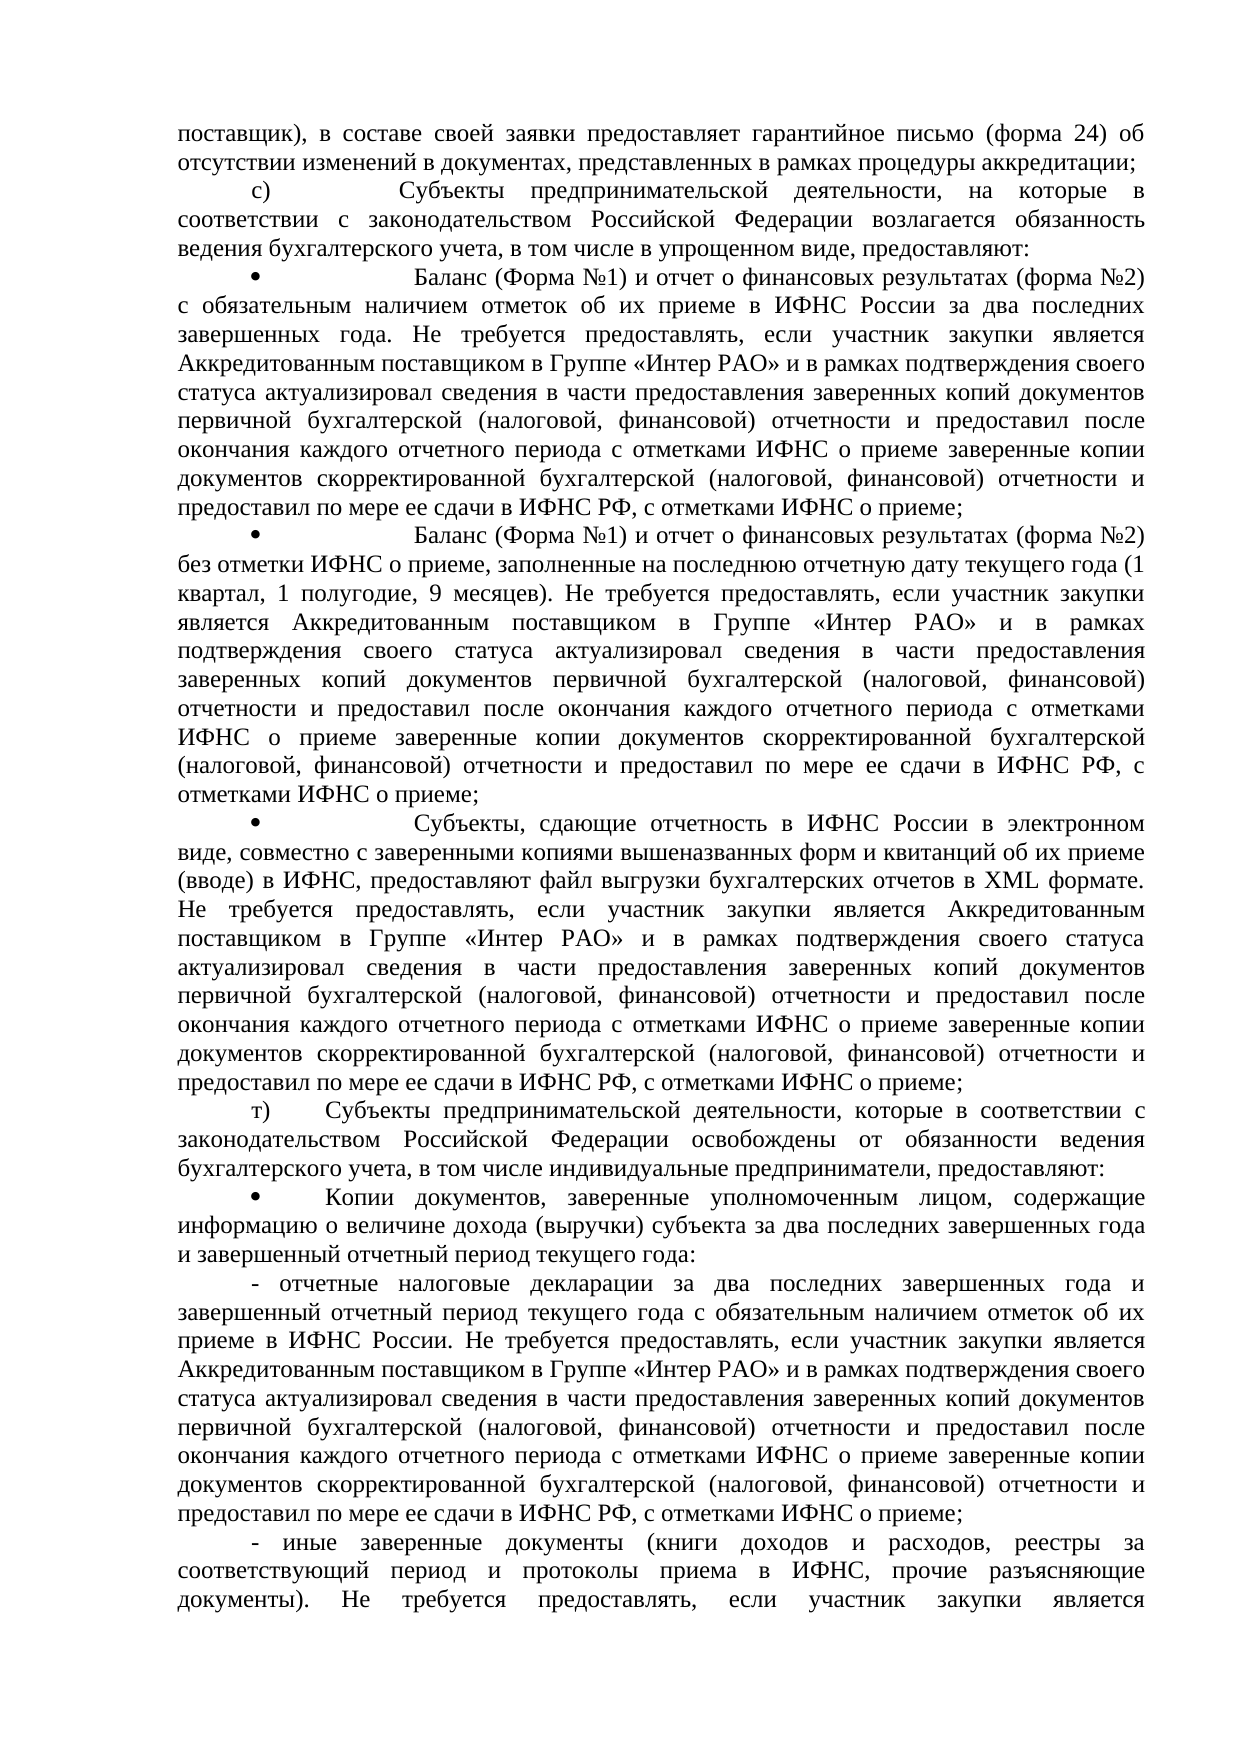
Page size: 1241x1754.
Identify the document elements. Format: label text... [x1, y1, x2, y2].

list Субъекты предпринимательской деятельности, которые в соответствии с законодательством Российской Федерации освобождены от обязанности ведения бухгалтерского учета, в том числе индивидуальные предприниматели, предоставляют: [177, 1096, 1146, 1182]
list Субъекты предпринимательской деятельности, на которые в соответствии с законодательством Российской Федерации возлагается обязанность ведения бухгалтерского учета, в том числе в упрощенном виде, предоставляют: [177, 176, 1146, 262]
text - отчетные налоговые декларации за два последних завершенных года и завершенный отчетный период текущего года с обязательным наличием отметок об их приеме в ИФНС России. Не требуется предоставлять, если участник закупки является Аккредитованным поставщиком в Группе «Интер РАО» и в рамках подтверждения своего статуса актуализировал сведения в части предоставления заверенных копий документов первичной бухгалтерской (налоговой, финансовой) отчетности и предоставил после окончания каждого отчетного периода с отметками ИФНС о приеме заверенные копии документов скорректированной бухгалтерской (налоговой, финансовой) отчетности и предоставил по мере ее сдачи в ИФНС РФ, с отметками ИФНС о приеме; [177, 1268, 1146, 1527]
list Баланс (Форма №1) и отчет о финансовых результатах (форма №2) без отметки ИФНС о приеме, заполненные на последнюю отчетную дату текущего года (1 квартал, 1 полугодие, 9 месяцев). Не требуется предоставлять, если участник закупки является Аккредитованным поставщиком в Группе «Интер РАО» и в рамках подтверждения своего статуса актуализировал сведения в части предоставления заверенных копий документов первичной бухгалтерской (налоговой, финансовой) отчетности и предоставил после окончания каждого отчетного периода с отметками ИФНС о приеме заверенные копии документов скорректированной бухгалтерской (налоговой, финансовой) отчетности и предоставил по мере ее сдачи в ИФНС РФ, с отметками ИФНС о приеме; [177, 521, 1146, 808]
list Субъекты, сдающие отчетность в ИФНС России в электронном виде, совместно с заверенными копиями вышеназванных форм и квитанций об их приеме (вводе) в ИФНС, предоставляют файл выгрузки бухгалтерских отчетов в XML формате. Не требуется предоставлять, если участник закупки является Аккредитованным поставщиком в Группе «Интер РАО» и в рамках подтверждения своего статуса актуализировал сведения в части предоставления заверенных копий документов первичной бухгалтерской (налоговой, финансовой) отчетности и предоставил после окончания каждого отчетного периода с отметками ИФНС о приеме заверенные копии документов скорректированной бухгалтерской (налоговой, финансовой) отчетности и предоставил по мере ее сдачи в ИФНС РФ, с отметками ИФНС о приеме; [177, 808, 1146, 1096]
list Баланс (Форма №1) и отчет о финансовых результатах (форма №2) с обязательным наличием отметок об их приеме в ИФНС России за два последних завершенных года. Не требуется предоставлять, если участник закупки является Аккредитованным поставщиком в Группе «Интер РАО» и в рамках подтверждения своего статуса актуализировал сведения в части предоставления заверенных копий документов первичной бухгалтерской (налоговой, финансовой) отчетности и предоставил после окончания каждого отчетного периода с отметками ИФНС о приеме заверенные копии документов скорректированной бухгалтерской (налоговой, финансовой) отчетности и предоставил по мере ее сдачи в ИФНС РФ, с отметками ИФНС о приеме; [177, 262, 1146, 521]
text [177, 1527, 1146, 1613]
list Копии документов, заверенные уполномоченным лицом, содержащие информацию о величине дохода (выручки) субъекта за два последних завершенных года и завершенный отчетный период текущего года: [177, 1182, 1146, 1268]
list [177, 118, 1146, 176]
